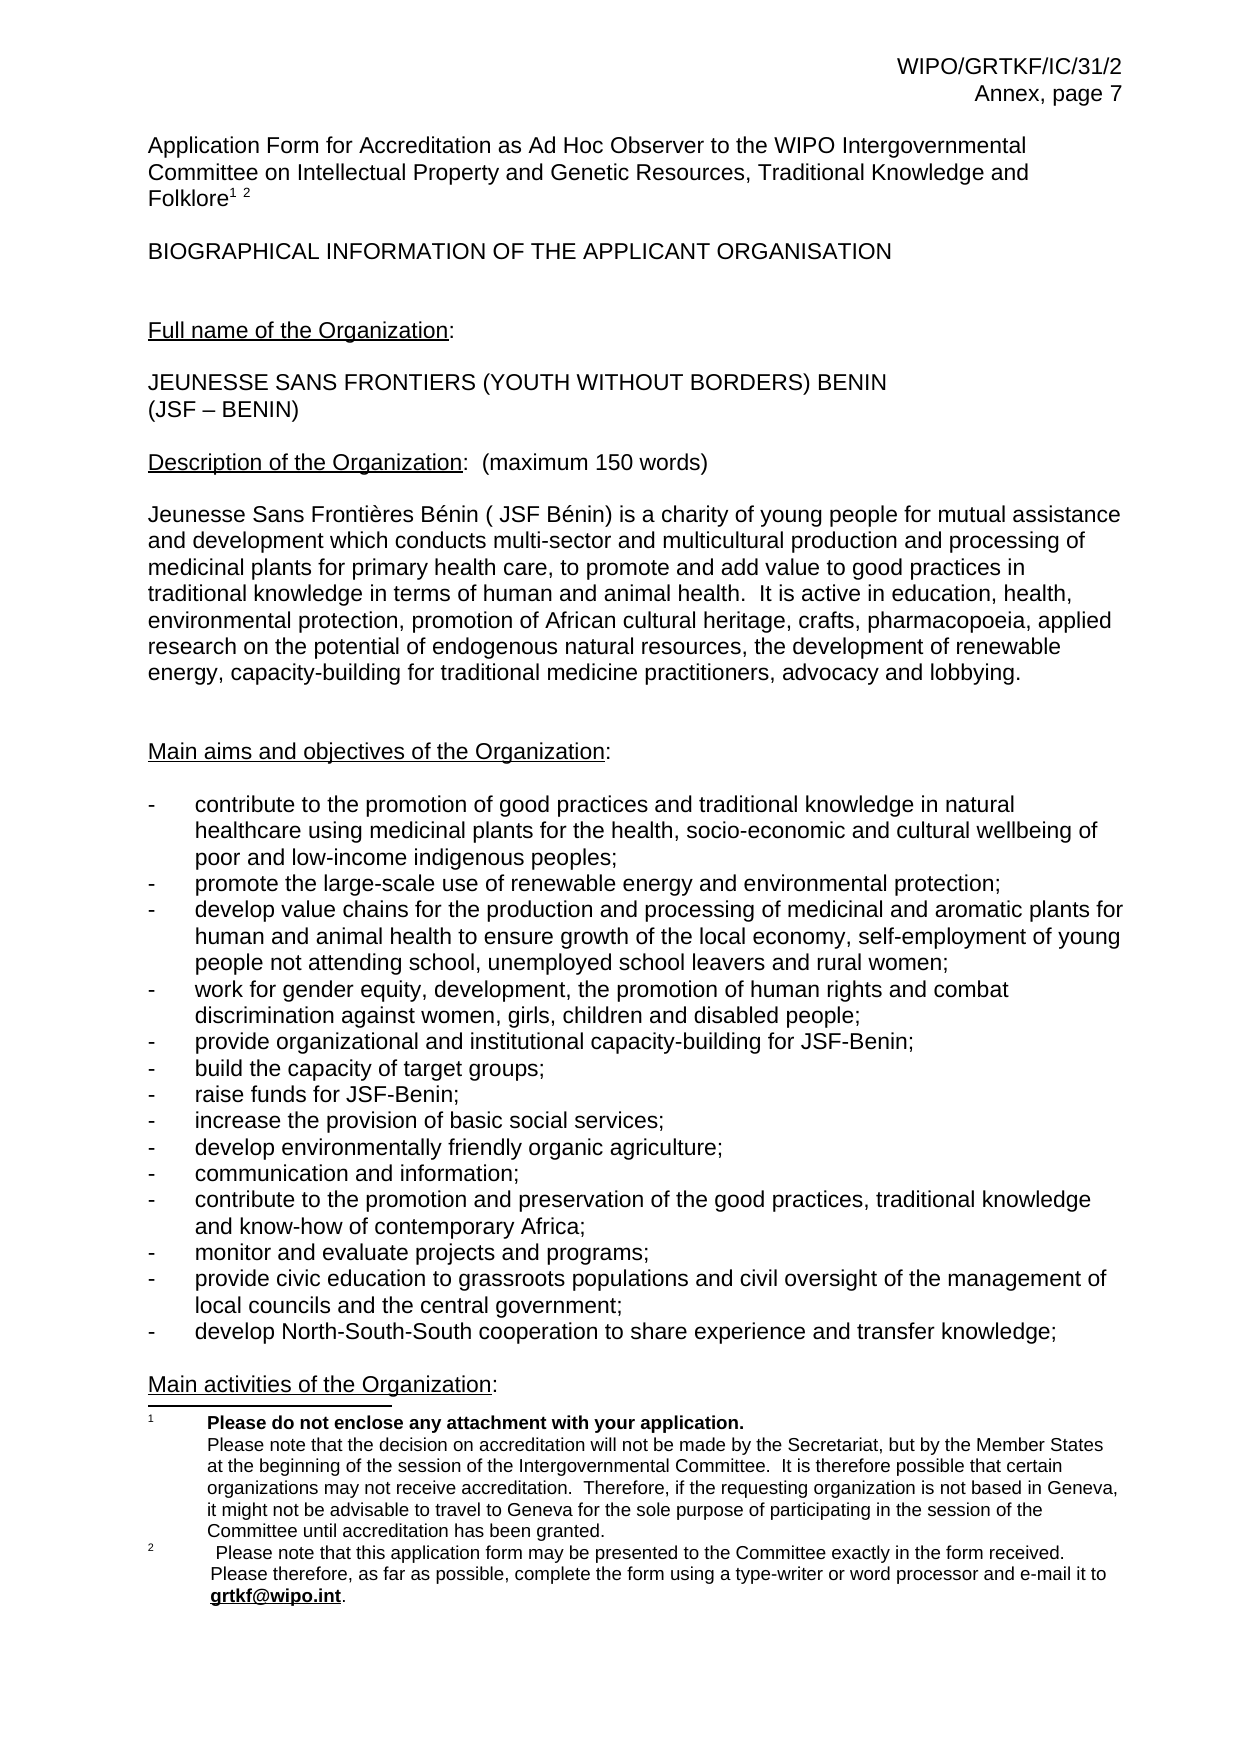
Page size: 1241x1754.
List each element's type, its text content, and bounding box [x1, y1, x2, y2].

text Main aims and objectives of the Organization: [148, 738, 1124, 765]
list increase the provision of basic social services; [148, 1107, 1124, 1134]
list develop North-South-South cooperation to share experience and transfer knowledge; [148, 1318, 1124, 1344]
list develop value chains for the production and processing of medicinal and aromatic plants for human and animal health to ensure growth of the local economy, self-employment of young people not attending school, unemployed school leavers and rural women; [148, 896, 1124, 976]
list provide organizational and institutional capacity-building for JSF-Benin; [148, 1028, 1124, 1054]
list build the capacity of target groups; [148, 1054, 1124, 1081]
text Jeunesse Sans Frontières Bénin ( JSF Bénin) is a charity of young people for mutual assistance and development which conducts multi-sector and multicultural production and processing of medicinal plants for primary health care, to promote and add value to good practices in traditional knowledge in terms of human and animal health. It is active in education, health, environmental protection, promotion of African cultural heritage, crafts, pharmacopoeia, applied research on the potential of endogenous natural resources, the development of renewable energy, capacity-building for traditional medicine practitioners, advocacy and lobbying. [148, 501, 1124, 686]
list work for gender equity, development, the promotion of human rights and combat discrimination against women, girls, children and disabled people; [148, 976, 1124, 1028]
list contribute to the promotion and preservation of the good practices, traditional knowledge and know-how of contemporary Africa; [148, 1186, 1124, 1239]
text Description of the Organization: (maximum 150 words) [148, 448, 1124, 475]
text JEUNESSE SANS FRONTIERS (YOUTH WITHOUT BORDERS) BENIN (JSF – BENIN) [148, 369, 1124, 422]
list promote the large-scale use of renewable energy and environmental protection; [148, 870, 1124, 896]
text Main activities of the Organization: [148, 1371, 1124, 1397]
list provide civic education to grassroots populations and civil oversight of the management of local councils and the central government; [148, 1265, 1124, 1318]
list develop environmentally friendly organic agriculture; [148, 1134, 1124, 1160]
list monitor and evaluate projects and programs; [148, 1239, 1124, 1265]
list raise funds for JSF-Benin; [148, 1081, 1124, 1107]
text Application Form for Accreditation as Ad Hoc Observer to the WIPO Intergovernmental Committee on Intellectual Property and Genetic Resources, Traditional Knowledge and Folklore [148, 132, 1124, 211]
list contribute to the promotion of good practices and traditional knowledge in natural healthcare using medicinal plants for the health, socio-economic and cultural wellbeing of poor and low-income indigenous peoples; [148, 791, 1124, 870]
text Full name of the Organization: [148, 317, 1124, 343]
text BIOGRAPHICAL INFORMATION OF THE APPLICANT ORGANISATION [148, 238, 1124, 264]
list communication and information; [148, 1160, 1124, 1186]
